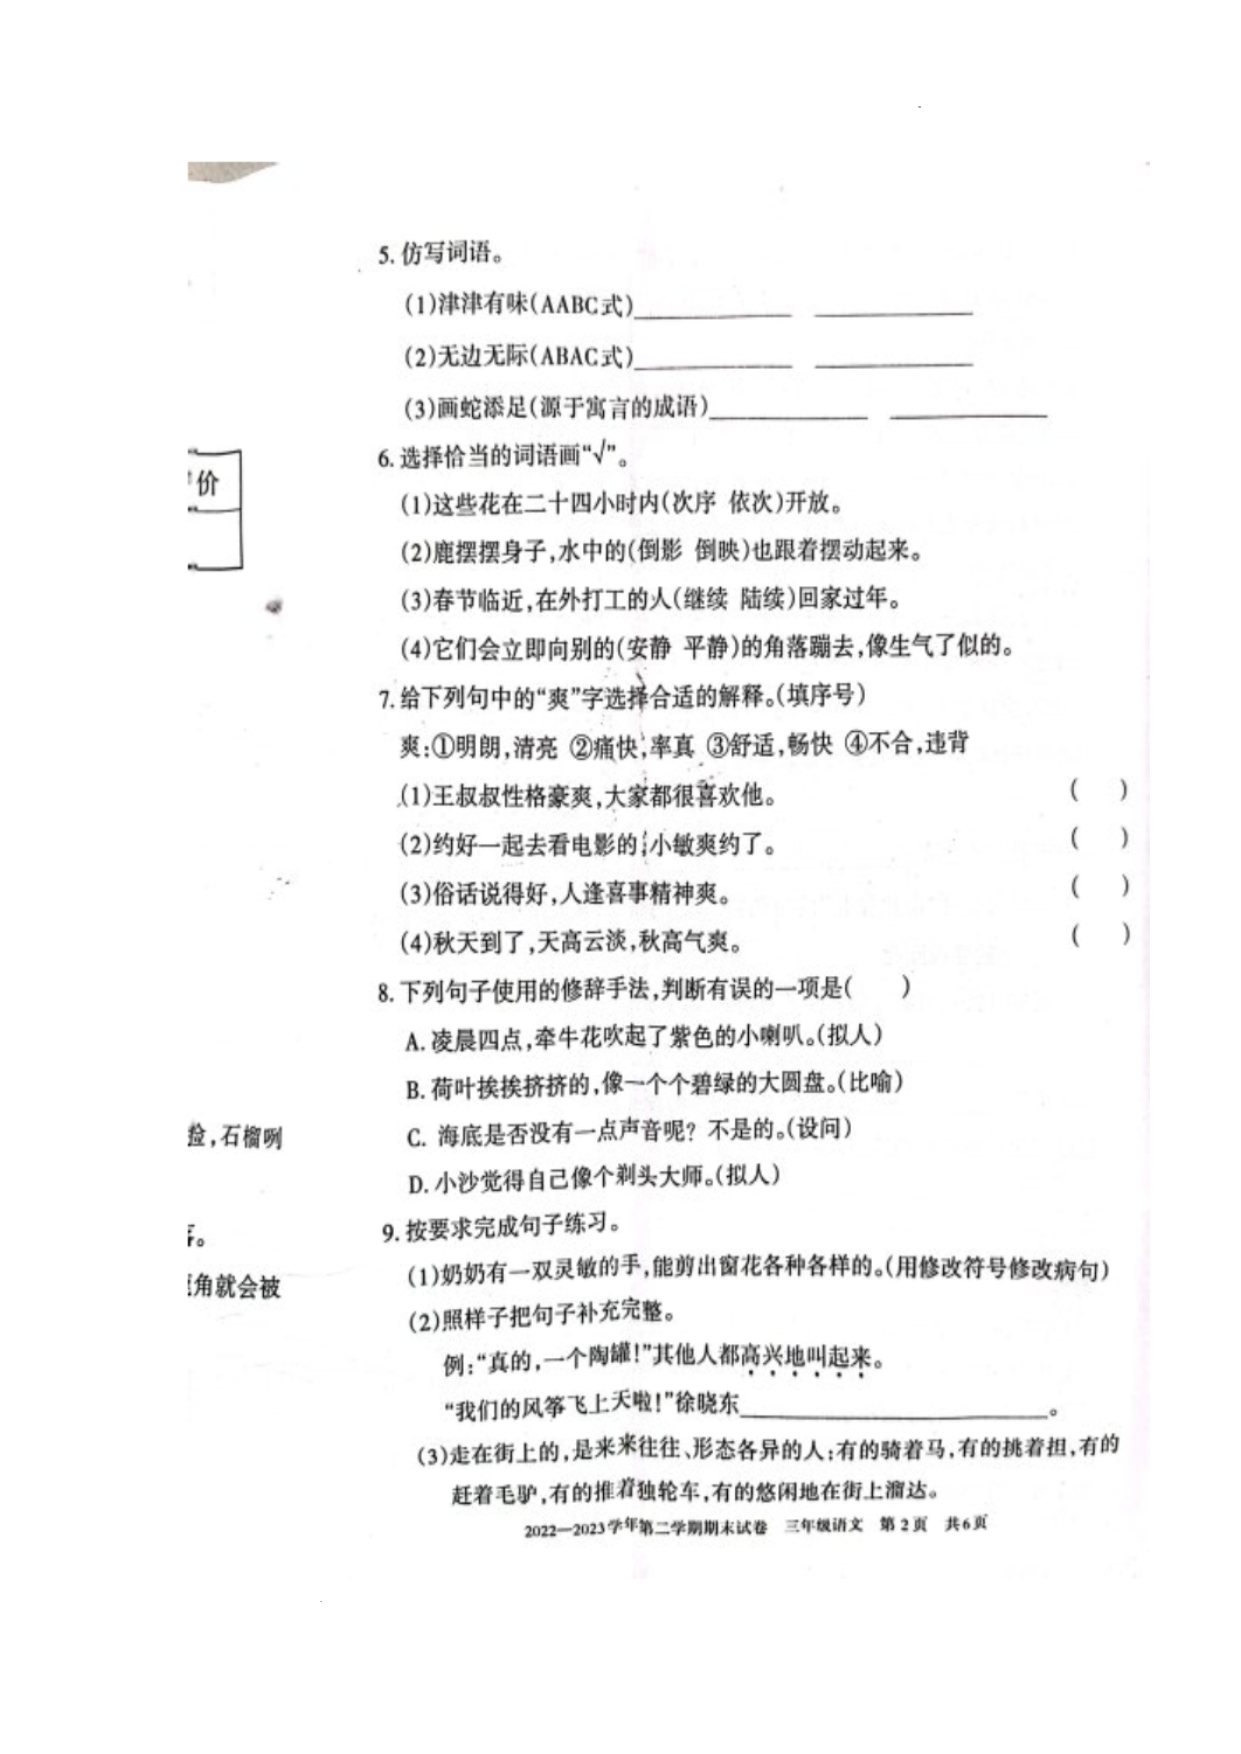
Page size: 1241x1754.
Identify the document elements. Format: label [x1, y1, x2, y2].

picture [189, 163, 1150, 1577]
